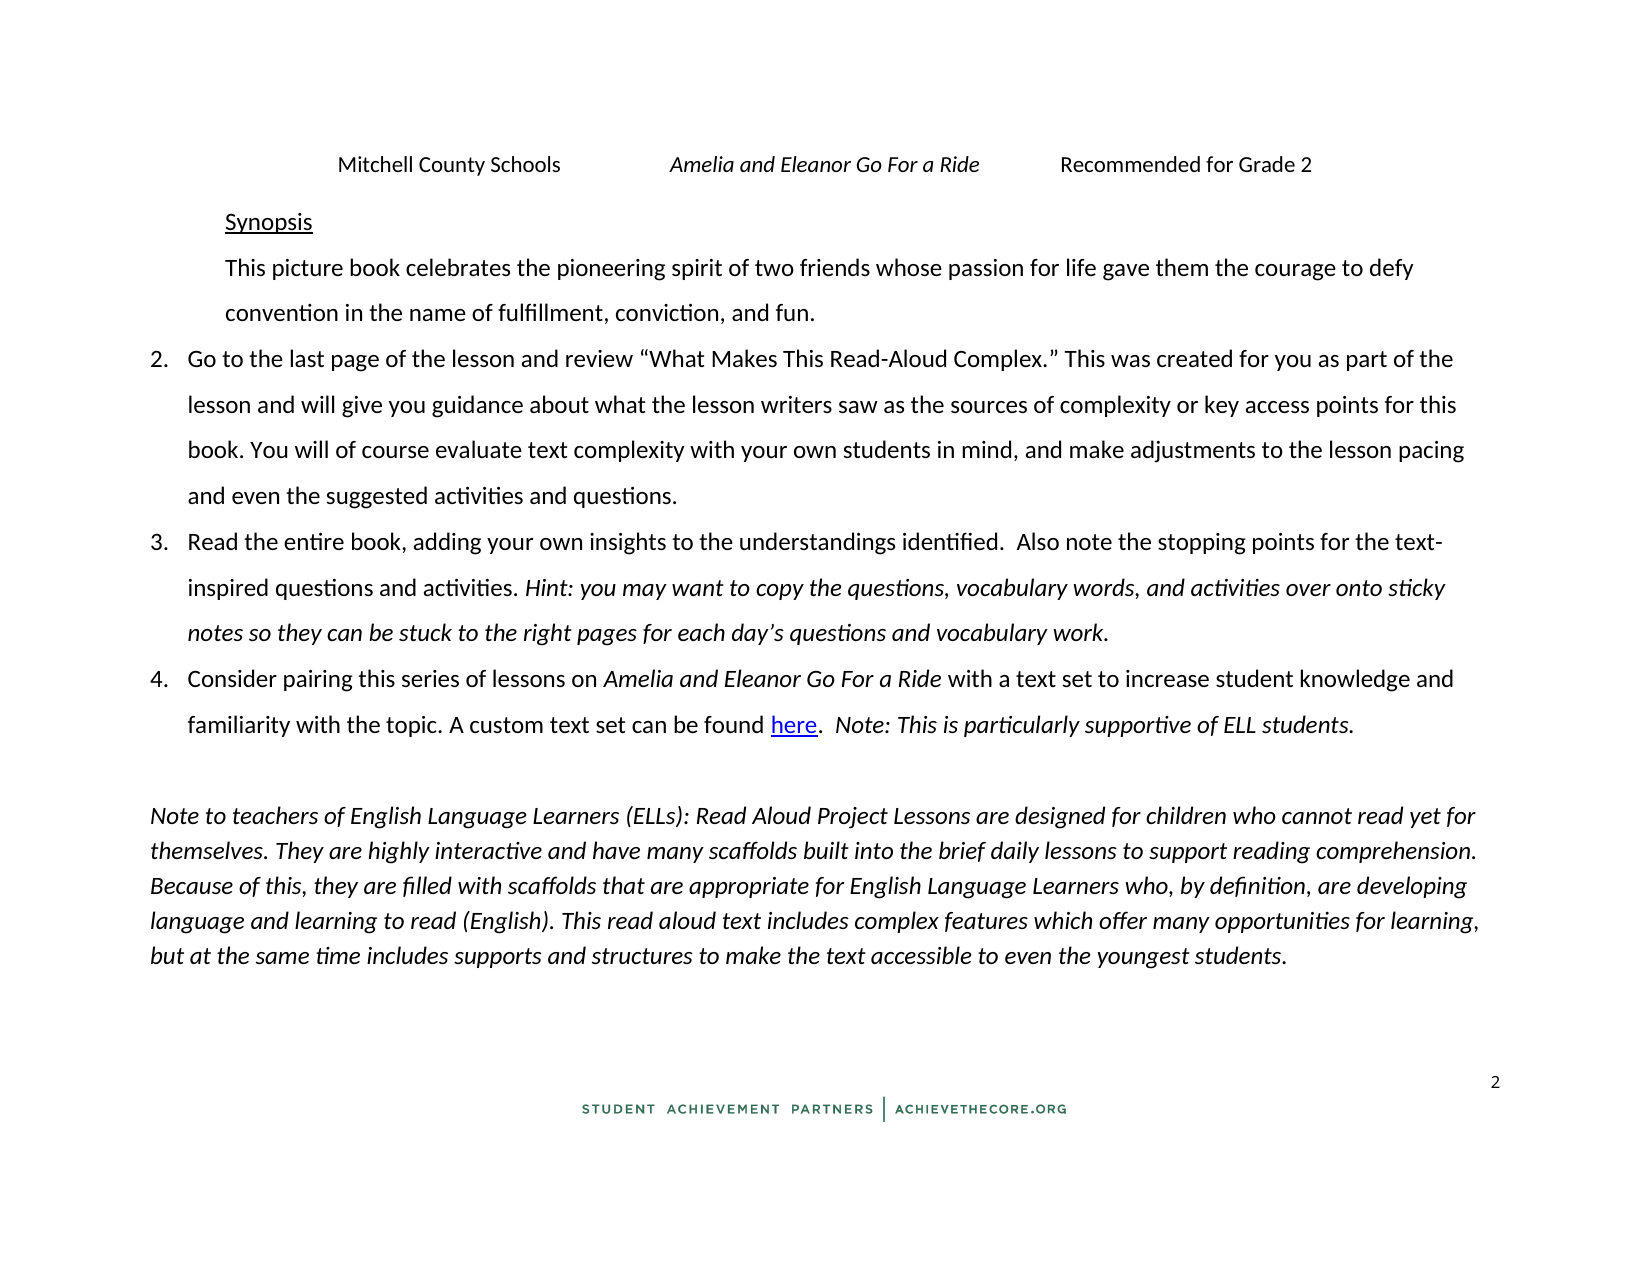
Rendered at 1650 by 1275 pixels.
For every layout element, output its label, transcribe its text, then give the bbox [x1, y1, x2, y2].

picture [571, 1093, 1079, 1125]
list Read the entire book, adding your own insights to the understandings identified. Also note the stopping points for the text-inspired questions and activities. Hint: you may want to copy the questions, vocabulary words, and activities over onto sticky notes so they can be stuck to the right pages for each day’s questions and vocabulary work. [150, 526, 1500, 648]
list Consider pairing this series of lessons on Amelia and Eleanor Go For a Ride with a text set to increase student knowledge and familiarity with the topic. A custom text set can be found here. Note: This is particularly supportive of ELL students. [150, 663, 1500, 739]
text This picture book celebrates the pioneering spirit of two friends whose passion for life gave them the courage to defy convention in the name of fulfillment, conviction, and fun. [225, 252, 1500, 328]
list Go to the last page of the lesson and review “What Makes This Read-Aloud Complex.” This was created for you as part of the lesson and will give you guidance about what the lesson writers saw as the sources of complexity or key access points for this book. You will of course evaluate text complexity with your own students in mind, and make adjustments to the lesson pacing and even the suggested activities and questions. [150, 343, 1500, 511]
text Synopsis [150, 206, 1500, 237]
text Note to teachers of English Language Learners (ELLs): Read Aloud Project Lessons are designed for children who cannot read yet for themselves. They are highly interactive and have many scaffolds built into the brief daily lessons to support reading comprehension. Because of this, they are filled with scaffolds that are appropriate for English Language Learners who, by definition, are developing language and learning to read (English). This read aloud text includes complex features which offer many opportunities for learning, but at the same time includes supports and structures to make the text accessible to even the youngest students. [150, 801, 1500, 971]
